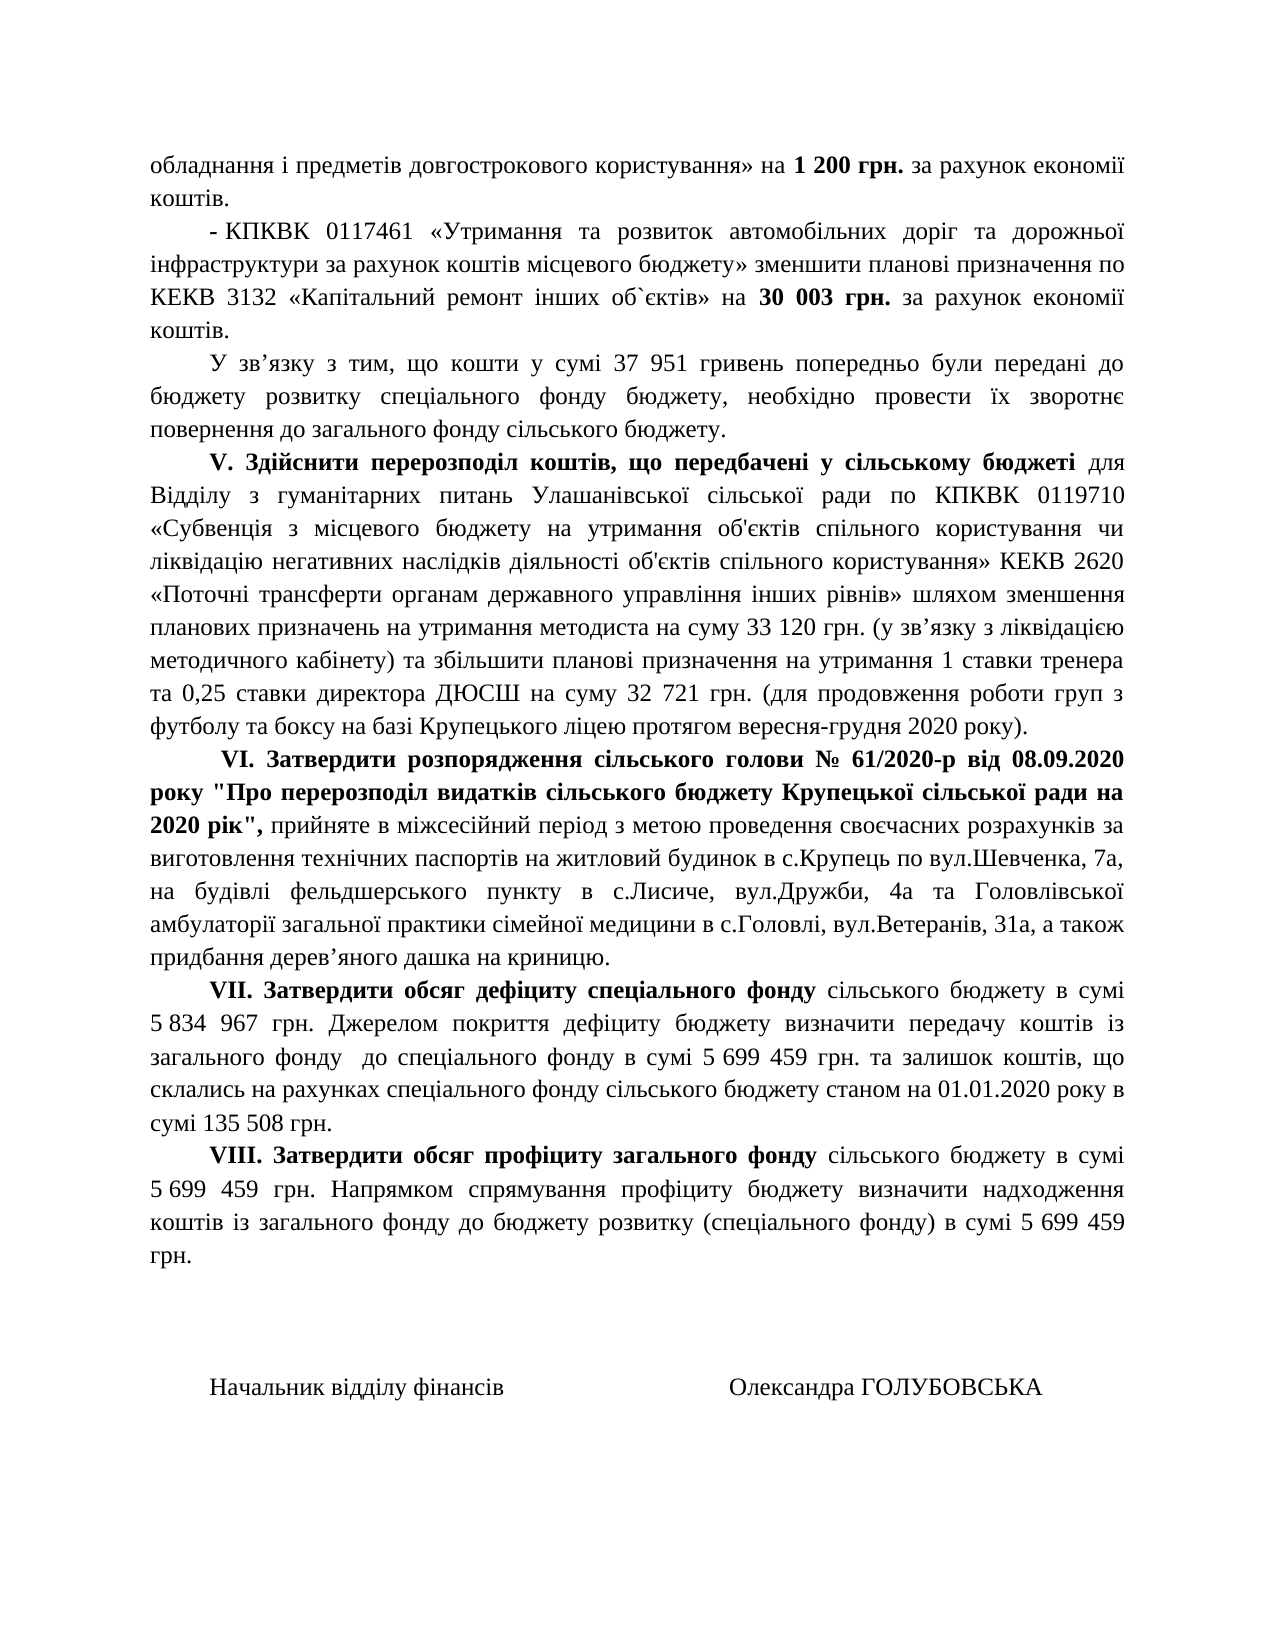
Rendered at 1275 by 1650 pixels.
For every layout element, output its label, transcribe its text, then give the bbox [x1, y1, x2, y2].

text VІ. Затвердити розпорядження сільського голови № 61/2020-р від 08.09.2020 року "Про перерозподіл видатків сільського бюджету Крупецької сільської ради на 2020 рік", прийняте в міжсесійний період з метою проведення своєчасних розрахунків за виготовлення технічних паспортів на житловий будинок в с.Крупець по вул.Шевченка, 7а, на будівлі фельдшерського пункту в с.Лисиче, вул.Дружби, 4а та Головлівської амбулаторії загальної практики сімейної медицини в с.Головлі, вул.Ветеранів, 31а, а також придбання дерев’яного дашка на криницю. [150, 744, 1125, 971]
text У зв’язку з тим, що кошти у сумі 37 951 гривень попередньо були передані до бюджету розвитку спеціального фонду бюджету, необхідно провести їх зворотнє повернення до загального фонду сільського бюджету. [150, 348, 1125, 443]
text VІІ. Затвердити обсяг дефіциту спеціального фонду сільського бюджету в сумі 5 834 967 грн. Джерелом покриття дефіциту бюджету визначити передачу коштів із загального фонду до спеціального фонду в сумі 5 699 459 грн. та залишок коштів, що склались на рахунках спеціального фонду сільського бюджету станом на 01.01.2020 року в сумі 135 508 грн. [150, 976, 1125, 1136]
list КПКВК 0117461 «Утримання та розвиток автомобільних доріг та дорожньої інфраструктури за рахунок коштів місцевого бюджету» зменшити планові призначення по КЕКВ 3132 «Капітальний ремонт інших об`єктів» на 30 003 грн. за рахунок економії коштів. [150, 216, 1125, 344]
text V. Здійснити перерозподіл коштів, що передбачені у сільському бюджеті для Відділу з гуманітарних питань Улашанівської сільської ради по КПКВК 0119710 «Субвенція з місцевого бюджету на утримання об'єктів спільного користування чи ліквідацію негативних наслідків діяльності об'єктів спільного користування» КЕКВ 2620 «Поточні трансферти органам державного управління інших рівнів» шляхом зменшення планових призначень на утримання методиста на суму 33 120 грн. (у зв’язку з ліквідацією методичного кабінету) та збільшити планові призначення на утримання 1 ставки тренера та 0,25 ставки директора ДЮСШ на суму 32 721 грн. (для продовження роботи груп з футболу та боксу на базі Крупецького ліцею протягом вересня-грудня 2020 року). [150, 447, 1125, 740]
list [150, 150, 1125, 212]
text VІІІ. Затвердити обсяг профіциту загального фонду сільського бюджету в сумі 5 699 459 грн. Напрямком спрямування профіциту бюджету визначити надходження коштів із загального фонду до бюджету розвитку (спеціального фонду) в сумі 5 699 459 грн. [150, 1141, 1125, 1268]
text Начальник відділу фінансів Олександра ГОЛУБОВСЬКА [150, 1372, 1125, 1401]
